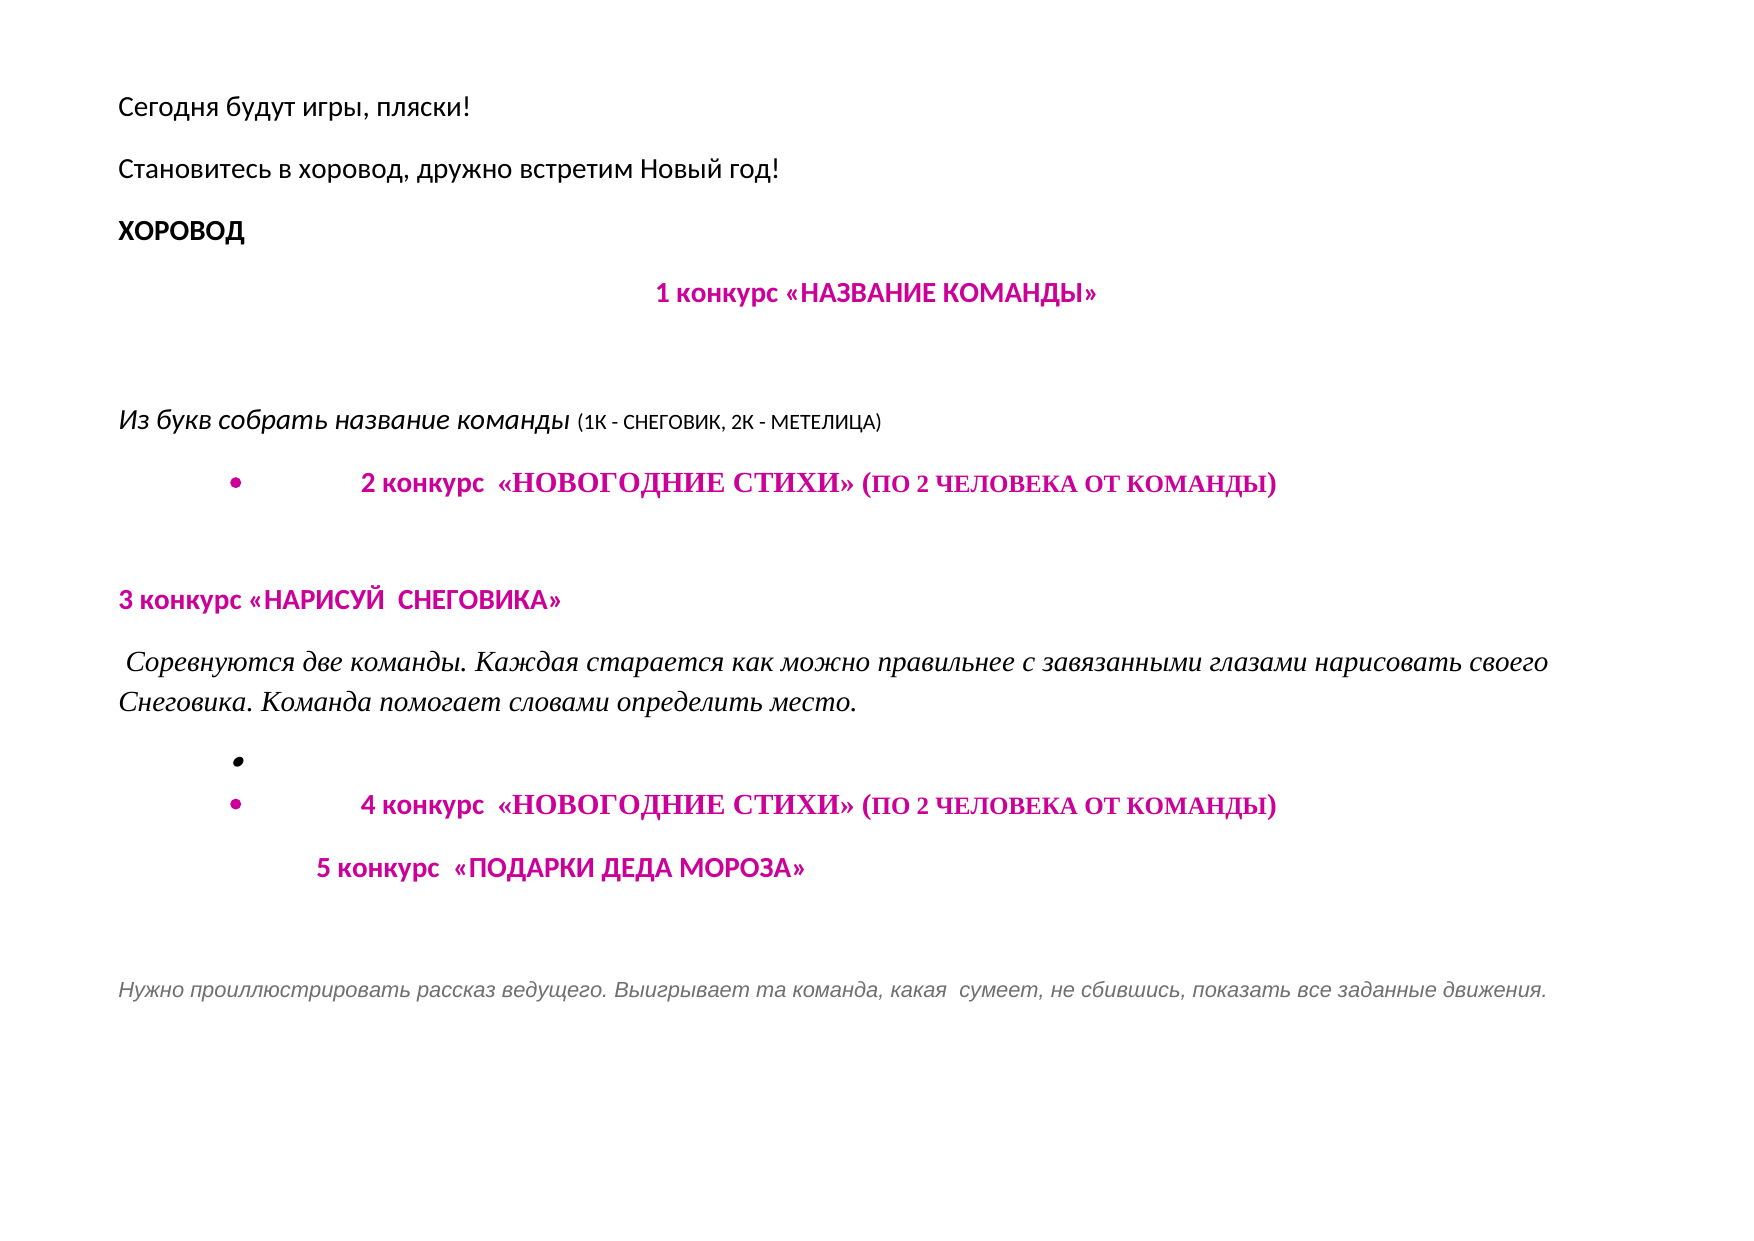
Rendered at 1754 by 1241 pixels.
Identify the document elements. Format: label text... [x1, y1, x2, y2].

text Нужно проиллюстрировать рассказ ведущего. Выигрывает та команда, какая сумеет, не сбившись, показать все заданные движения. [118, 977, 1636, 1002]
text 3 конкурс «НАРИСУЙ СНЕГОВИКА» [118, 581, 1636, 616]
text 5 конкурс «ПОДАРКИ ДЕДА МОРОЗА» [118, 849, 1636, 885]
text Сегодня будут игры, пляски! [118, 88, 1636, 124]
list 2 конкурс «НОВОГОДНИЕ СТИХИ» (ПО 2 ЧЕЛОВЕКА ОТ КОМАНДЫ) [231, 464, 1636, 500]
text Соревнуются две команды. Каждая старается как можно правильнее с завязанными глазами нарисовать своего Снеговика. Команда помогает словами определить место. [118, 644, 1636, 718]
text Становитесь в хоровод, дружно встретим Новый год! [118, 150, 1636, 186]
text ХОРОВОД [118, 212, 1636, 248]
text Из букв собрать название команды (1К - СНЕГОВИК, 2К - МЕТЕЛИЦА) [118, 401, 1636, 437]
list 4 конкурс «НОВОГОДНИЕ СТИХИ» (ПО 2 ЧЕЛОВЕКА ОТ КОМАНДЫ) [231, 786, 1636, 822]
text 1 конкурс «НАЗВАНИЕ КОМАНДЫ» [118, 274, 1636, 309]
